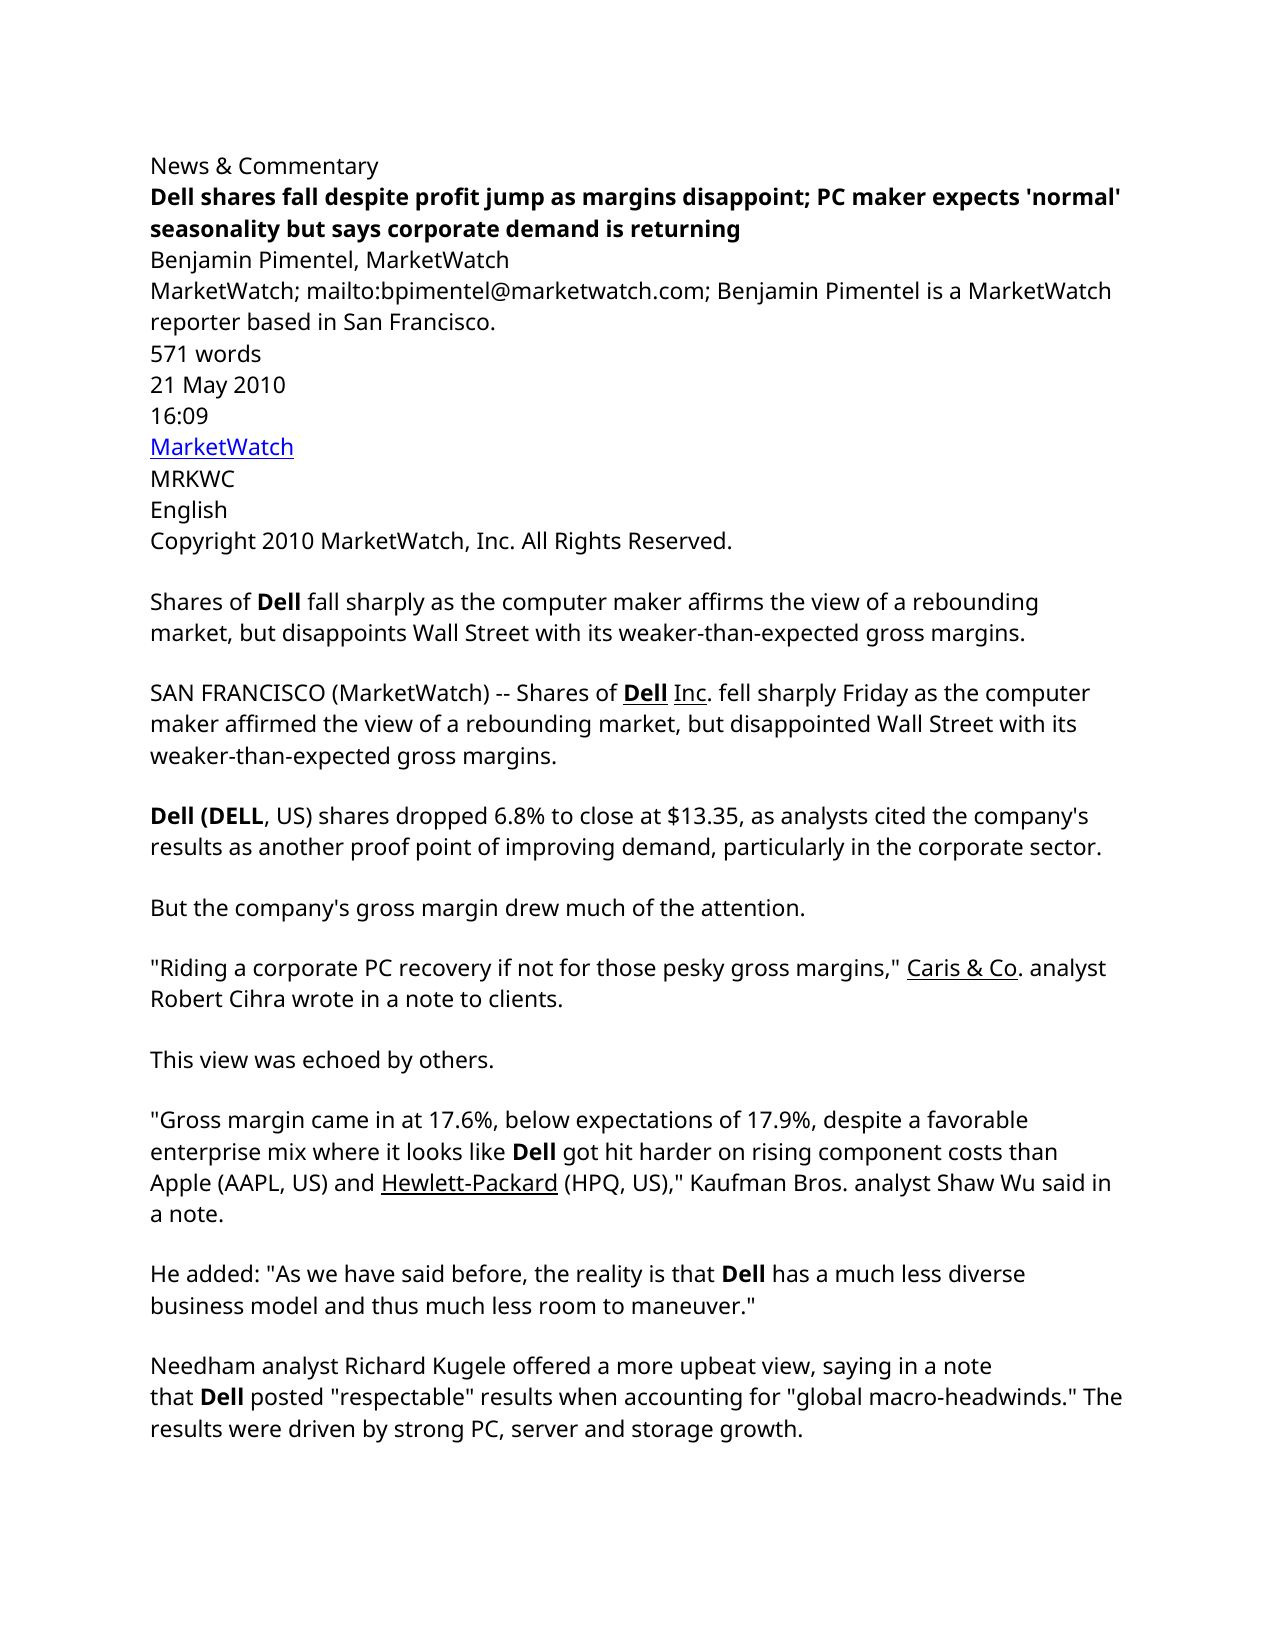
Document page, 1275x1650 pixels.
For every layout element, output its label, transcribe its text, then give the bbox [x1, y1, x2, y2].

text MarketWatch; mailto:bpimentel@marketwatch.com; Benjamin Pimentel is a MarketWatch reporter based in San Francisco. [150, 275, 1125, 337]
text Benjamin Pimentel, MarketWatch [150, 244, 1125, 275]
text Copyright 2010 MarketWatch, Inc. All Rights Reserved. [150, 525, 1125, 556]
text This view was echoed by others. [150, 1044, 1125, 1075]
text SAN FRANCISCO (MarketWatch) -- Shares of Dell Inc. fell sharply Friday as the computer maker affirmed the view of a rebounding market, but disappointed Wall Street with its weaker-than-expected gross margins. [150, 677, 1125, 771]
text He added: "As we have said before, the reality is that Dell has a much less diverse business model and thus much less room to maneuver." [150, 1258, 1125, 1321]
text Shares of Dell fall sharply as the computer maker affirms the view of a rebounding market, but disappoints Wall Street with its weaker-than-expected gross margins. [150, 585, 1125, 648]
text English [150, 494, 1125, 525]
text 21 May 2010 [150, 369, 1125, 400]
text "Riding a corporate PC recovery if not for those pesky gross margins," Caris & Co. analyst Robert Cihra wrote in a note to clients. [150, 952, 1125, 1014]
text News & Commentary [150, 150, 1125, 181]
text Dell shares fall despite profit jump as margins disappoint; PC maker expects 'normal' seasonality but says corporate demand is returning [150, 181, 1125, 244]
text MRKWC [150, 462, 1125, 494]
text MarketWatch [150, 431, 1125, 462]
text Dell (DELL, US) shares dropped 6.8% to close at $13.35, as analysts cited the company's results as another proof point of improving demand, particularly in the corporate sector. [150, 800, 1125, 862]
text "Gross margin came in at 17.6%, below expectations of 17.9%, despite a favorable enterprise mix where it looks like Dell got hit harder on rising component costs than Apple (AAPL, US) and Hewlett-Packard (HPQ, US)," Kaufman Bros. analyst Shaw Wu said in a note. [150, 1104, 1125, 1229]
text But the company's gross margin drew much of the attention. [150, 892, 1125, 923]
text Needham analyst Richard Kugele offered a more upbeat view, saying in a note that Dell posted "respectable" results when accounting for "global macro-headwinds." The results were driven by strong PC, server and storage growth. [150, 1350, 1125, 1444]
text 571 words [150, 337, 1125, 369]
text 16:09 [150, 400, 1125, 431]
